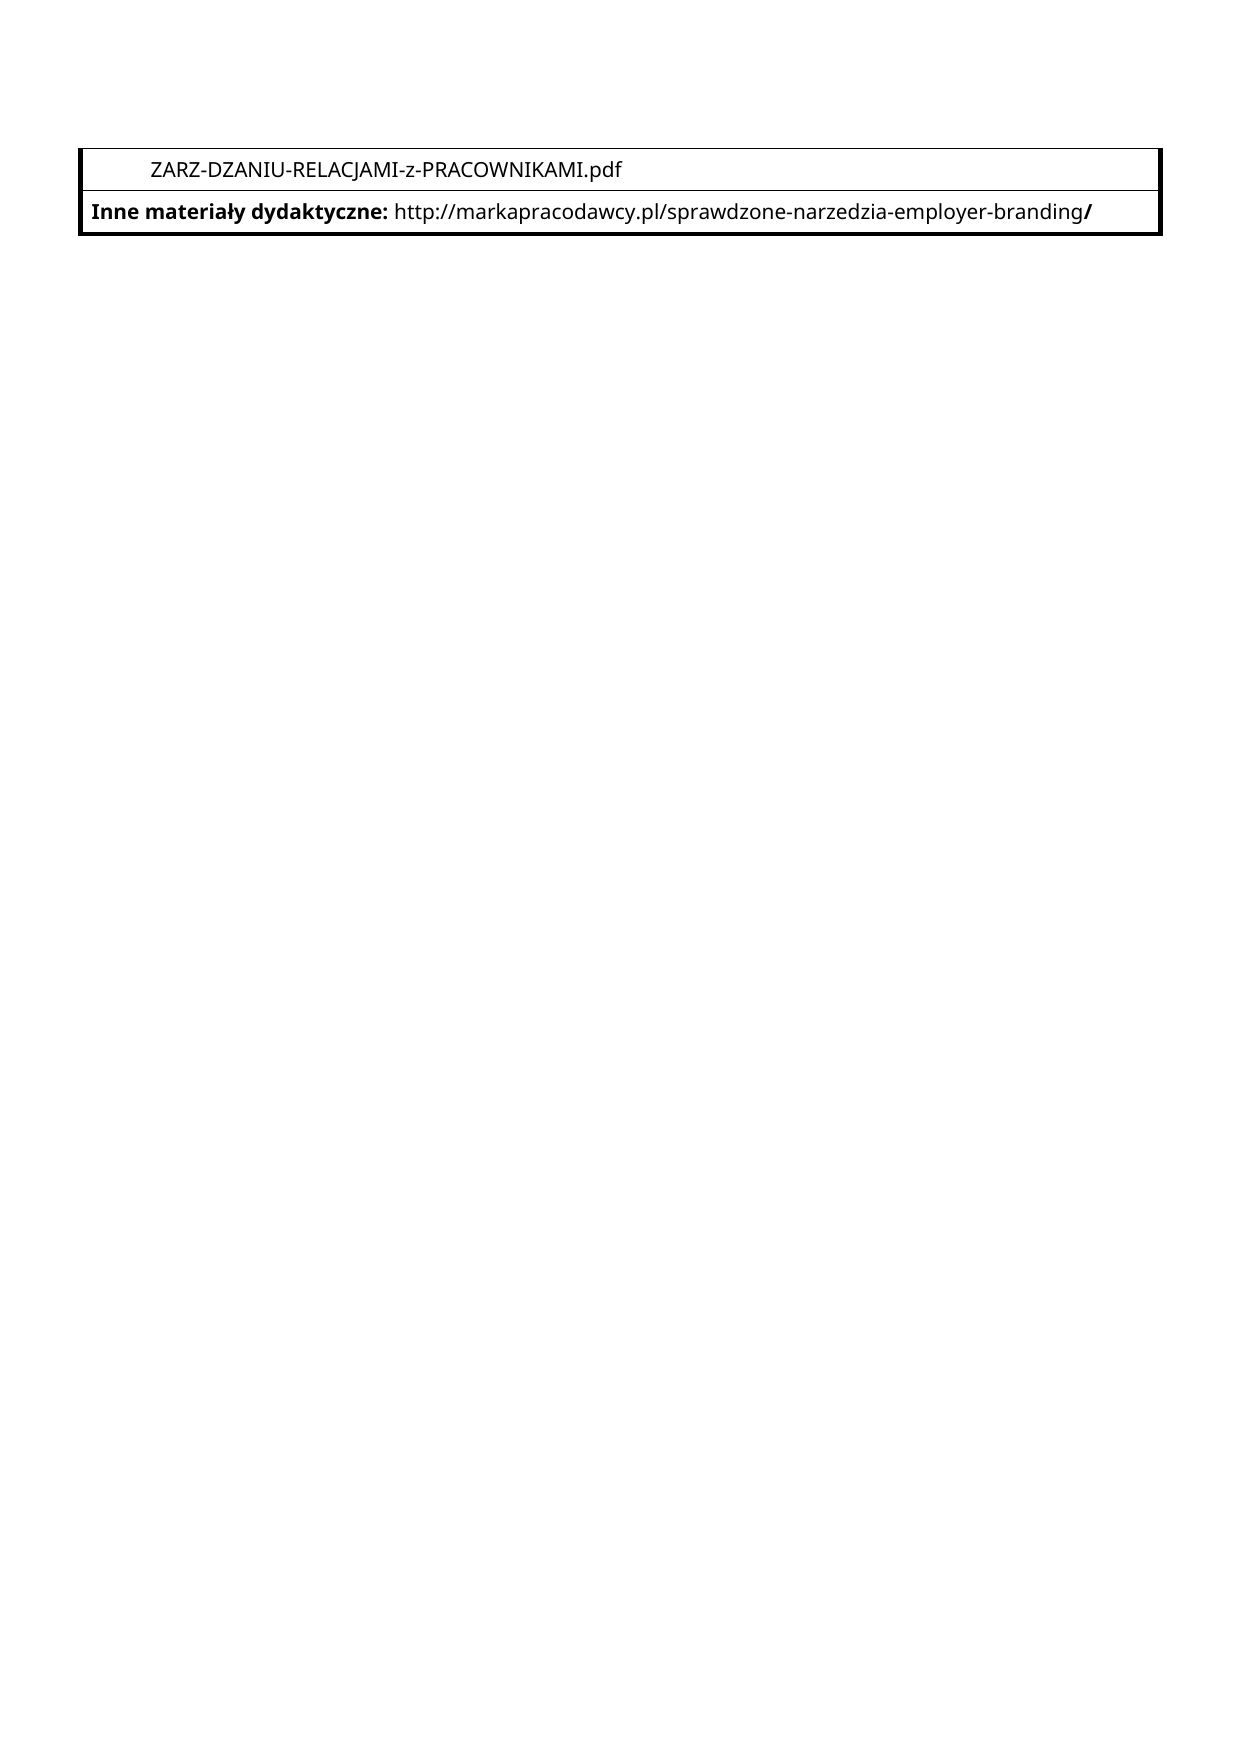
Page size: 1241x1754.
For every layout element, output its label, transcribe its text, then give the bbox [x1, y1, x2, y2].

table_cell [83, 149, 1158, 189]
table_cell Inne materiały dydaktyczne: http://markapracodawcy.pl/sprawdzone-narzedzia-employer-branding/ [83, 191, 1158, 232]
